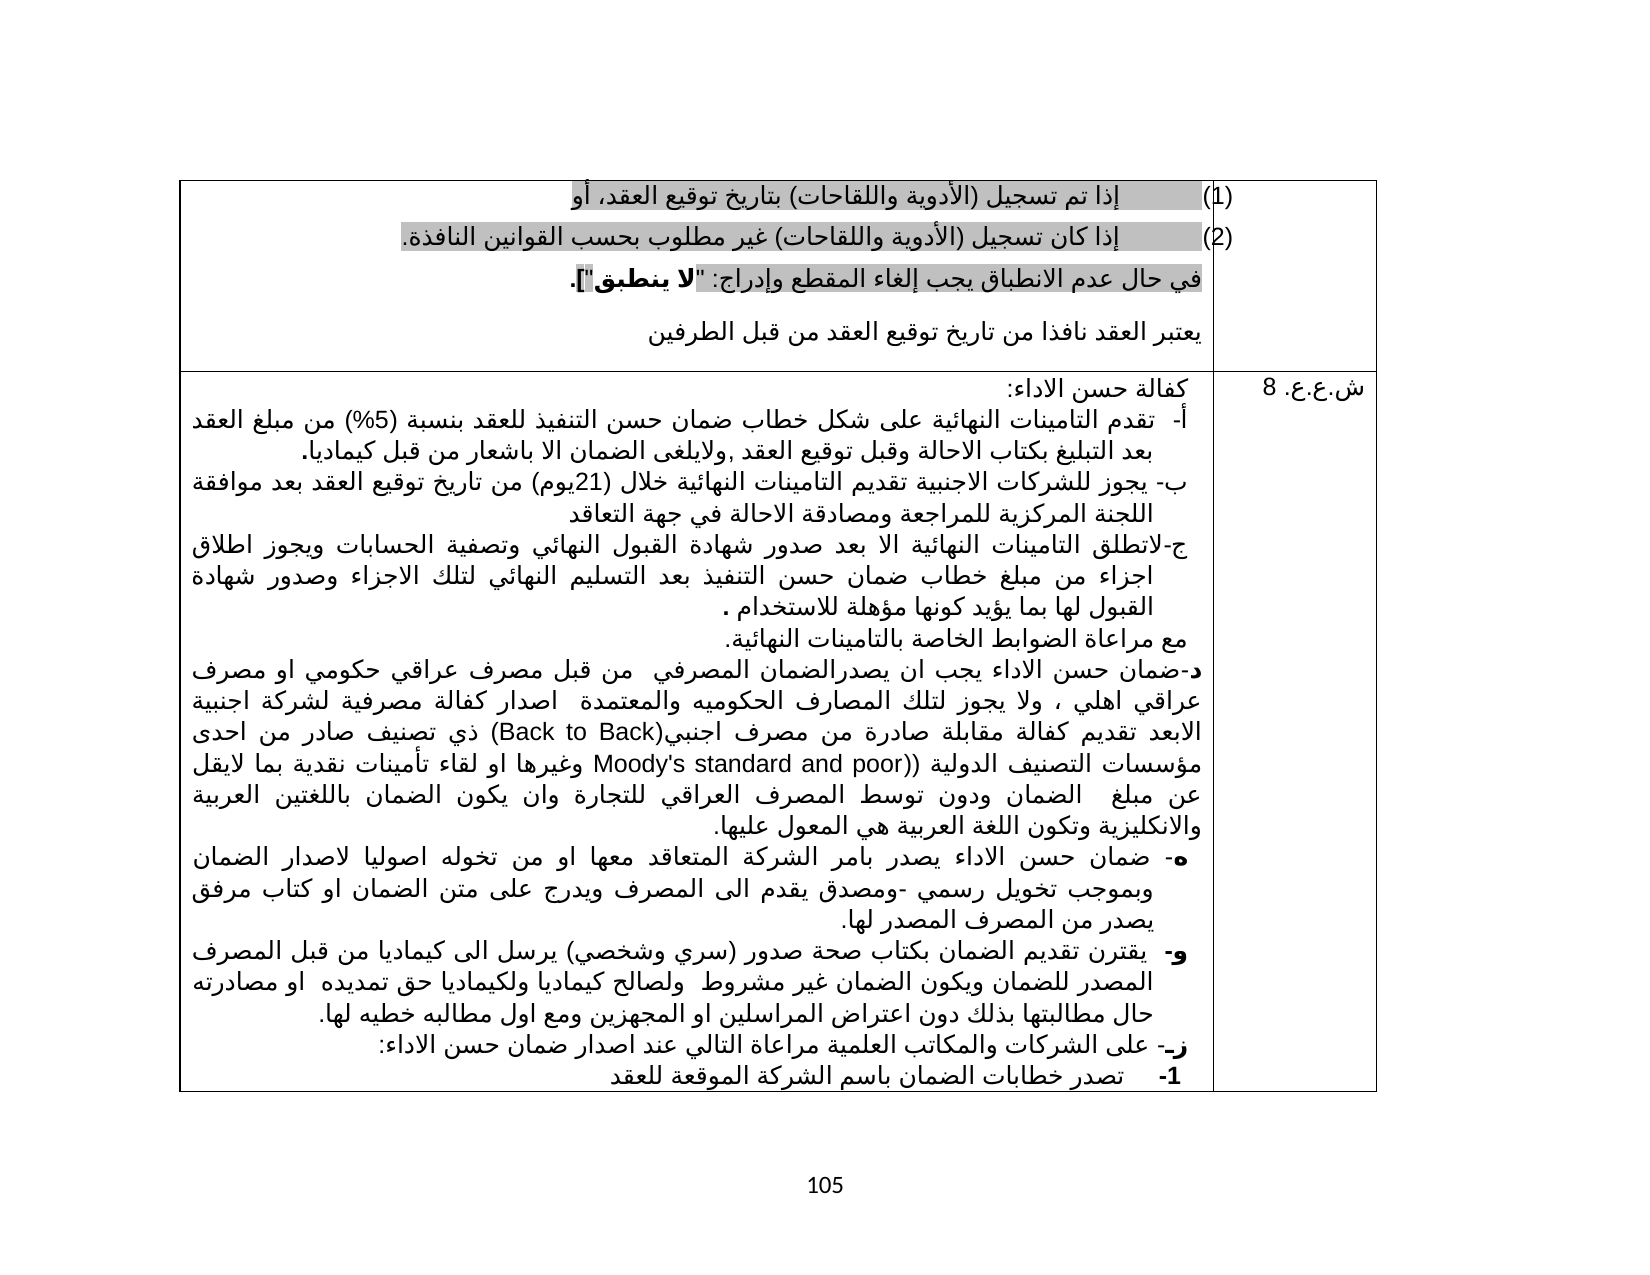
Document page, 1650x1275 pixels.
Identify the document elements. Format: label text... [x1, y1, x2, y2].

table_cell ش.ع.ع. 8 [1214, 372, 1376, 1091]
table_cell ش.ع.ع. 6.2 [1214, 181, 1376, 371]
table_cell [181, 372, 1213, 1091]
